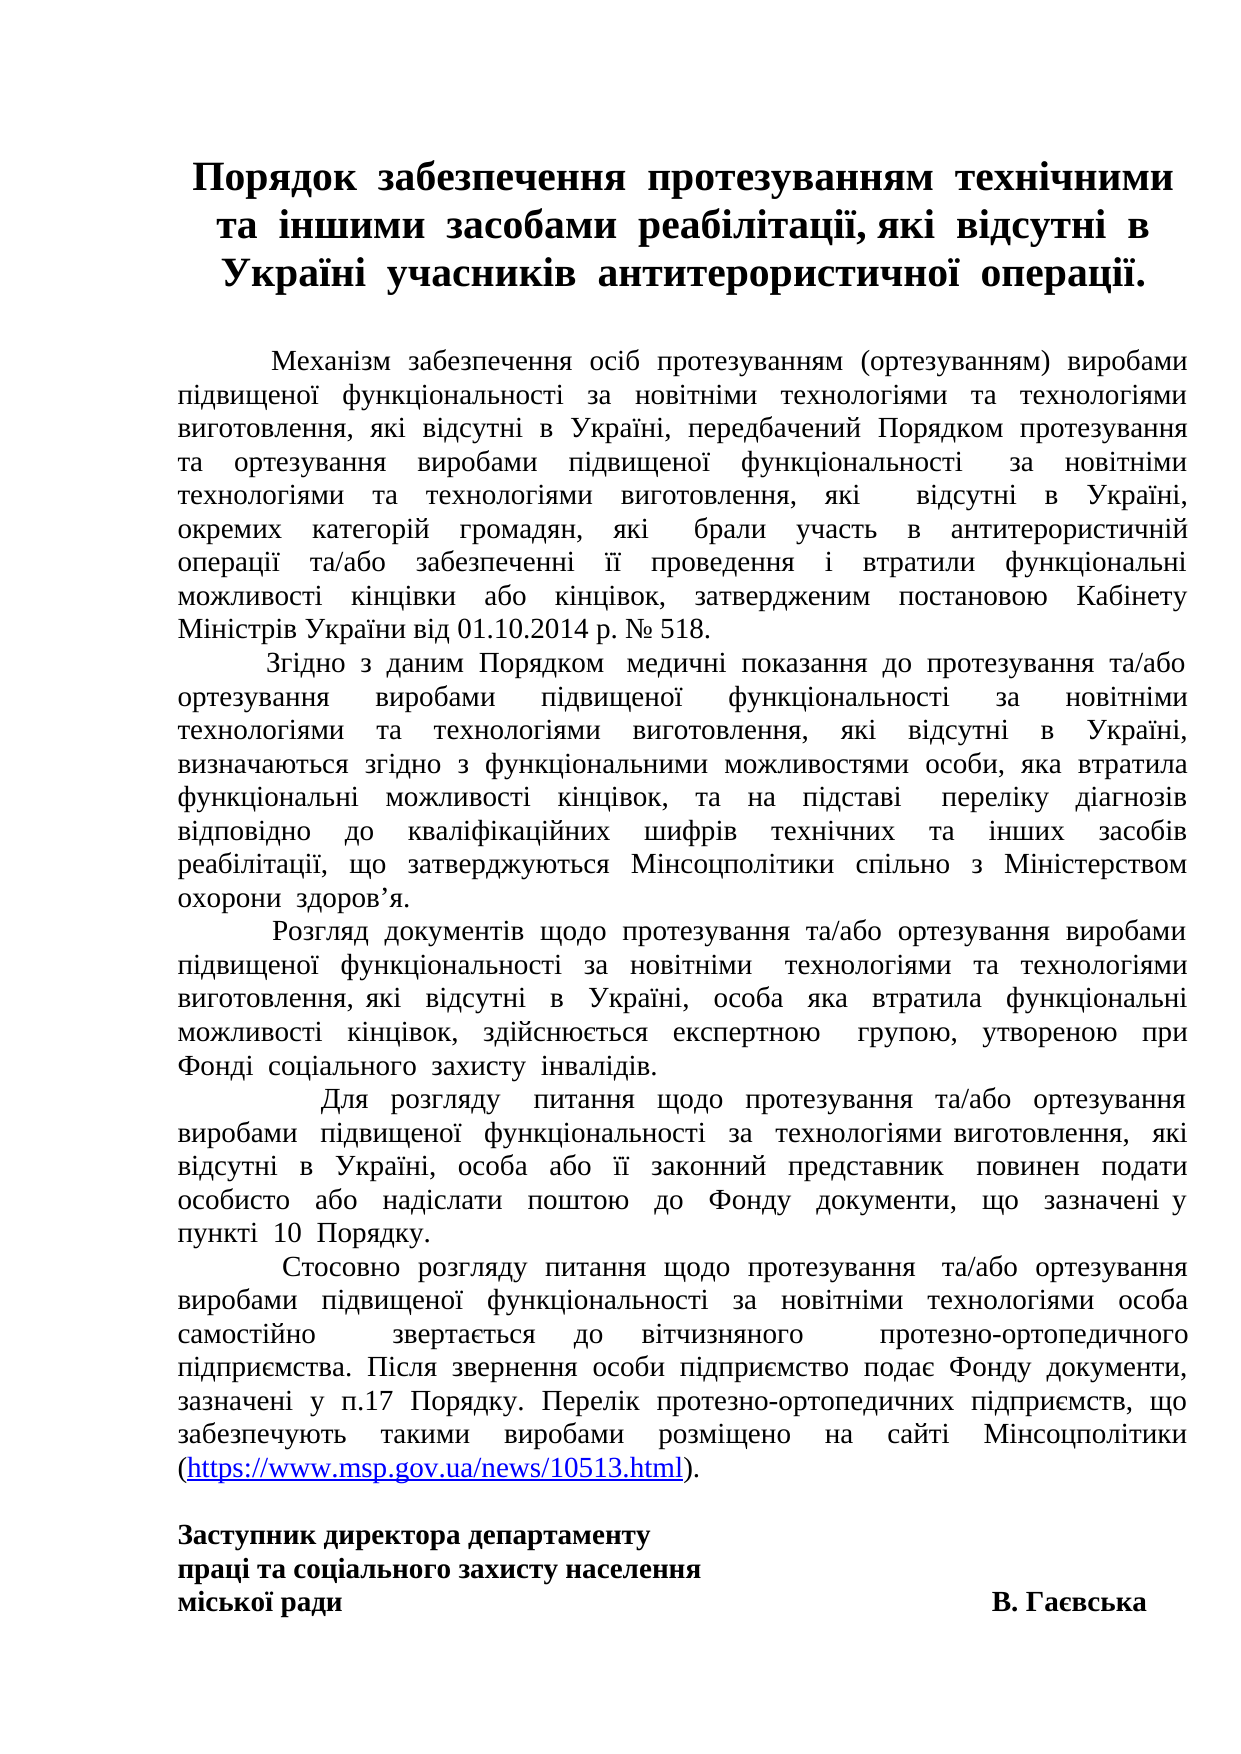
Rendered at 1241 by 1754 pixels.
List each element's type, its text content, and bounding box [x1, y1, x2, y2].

text Розгляд документів щодо протезування та/або ортезування виробами підвищеної функціональності за новітніми технологіями та технологіями виготовлення, які відсутні в Україні, особа яка втратила функціональні можливості кінцівок, здійснюється експертною групою, утвореною при Фонді соціального захисту інвалідів. [177, 913, 1189, 1081]
text Згідно з даним Порядком медичні показання до протезування та/або ортезування виробами підвищеної функціональності за новітніми технологіями та технологіями виготовлення, які відсутні в Україні, визначаються згідно з функціональними можливостями особи, яка втратила функціональні можливості кінцівок, та на підставі переліку діагнозів відповідно до кваліфікаційних шифрів технічних та інших засобів реабілітації, що затверджуються Мінсоцполітики спільно з Міністерством охорони здоров’я. [177, 645, 1189, 913]
text Порядок забезпечення протезуванням технічними та іншими засобами реабілітації, які відсутні в Україні учасників антитерористичної операції. [177, 152, 1189, 295]
text Механізм забезпечення осіб протезуванням (ортезуванням) виробами підвищеної функціональності за новітніми технологіями та технологіями виготовлення, які відсутні в Україні, передбачений Порядком протезування та ортезування виробами підвищеної функціональності за новітніми технологіями та технологіями виготовлення, які відсутні в Україні, окремих категорій громадян, які брали участь в антитерористичній операції та/або забезпеченні її проведення і втратили функціональні можливості кінцівки або кінцівок, затвердженим постановою Кабінету Міністрів України від 01.10.2014 р. № 518. [177, 343, 1189, 645]
text Для розгляду питання щодо протезування та/або ортезування виробами підвищеної функціональності за технологіями виготовлення, які відсутні в Україні, особа або її законний представник повинен подати особисто або надіслати поштою до Фонду документи, що зазначені у пункті 10 Порядку. [177, 1081, 1189, 1249]
text Стосовно розгляду питання щодо протезування та/або ортезування виробами підвищеної функціональності за новітніми технологіями особа самостійно звертається до вітчизняного протезно-ортопедичного підприємства. Після звернення особи підприємство подає Фонду документи, зазначені у п.17 Порядку. Перелік протезно-ортопедичних підприємств, що забезпечують такими виробами розміщено на сайті Мінсоцполітики (https://www.msp.gov.ua/news/10513.html). [177, 1249, 1189, 1484]
text міської ради В. Гаєвська [177, 1584, 1152, 1618]
text праці та соціального захисту населення [177, 1551, 1128, 1584]
text Заступник директора департаменту [177, 1517, 1128, 1551]
